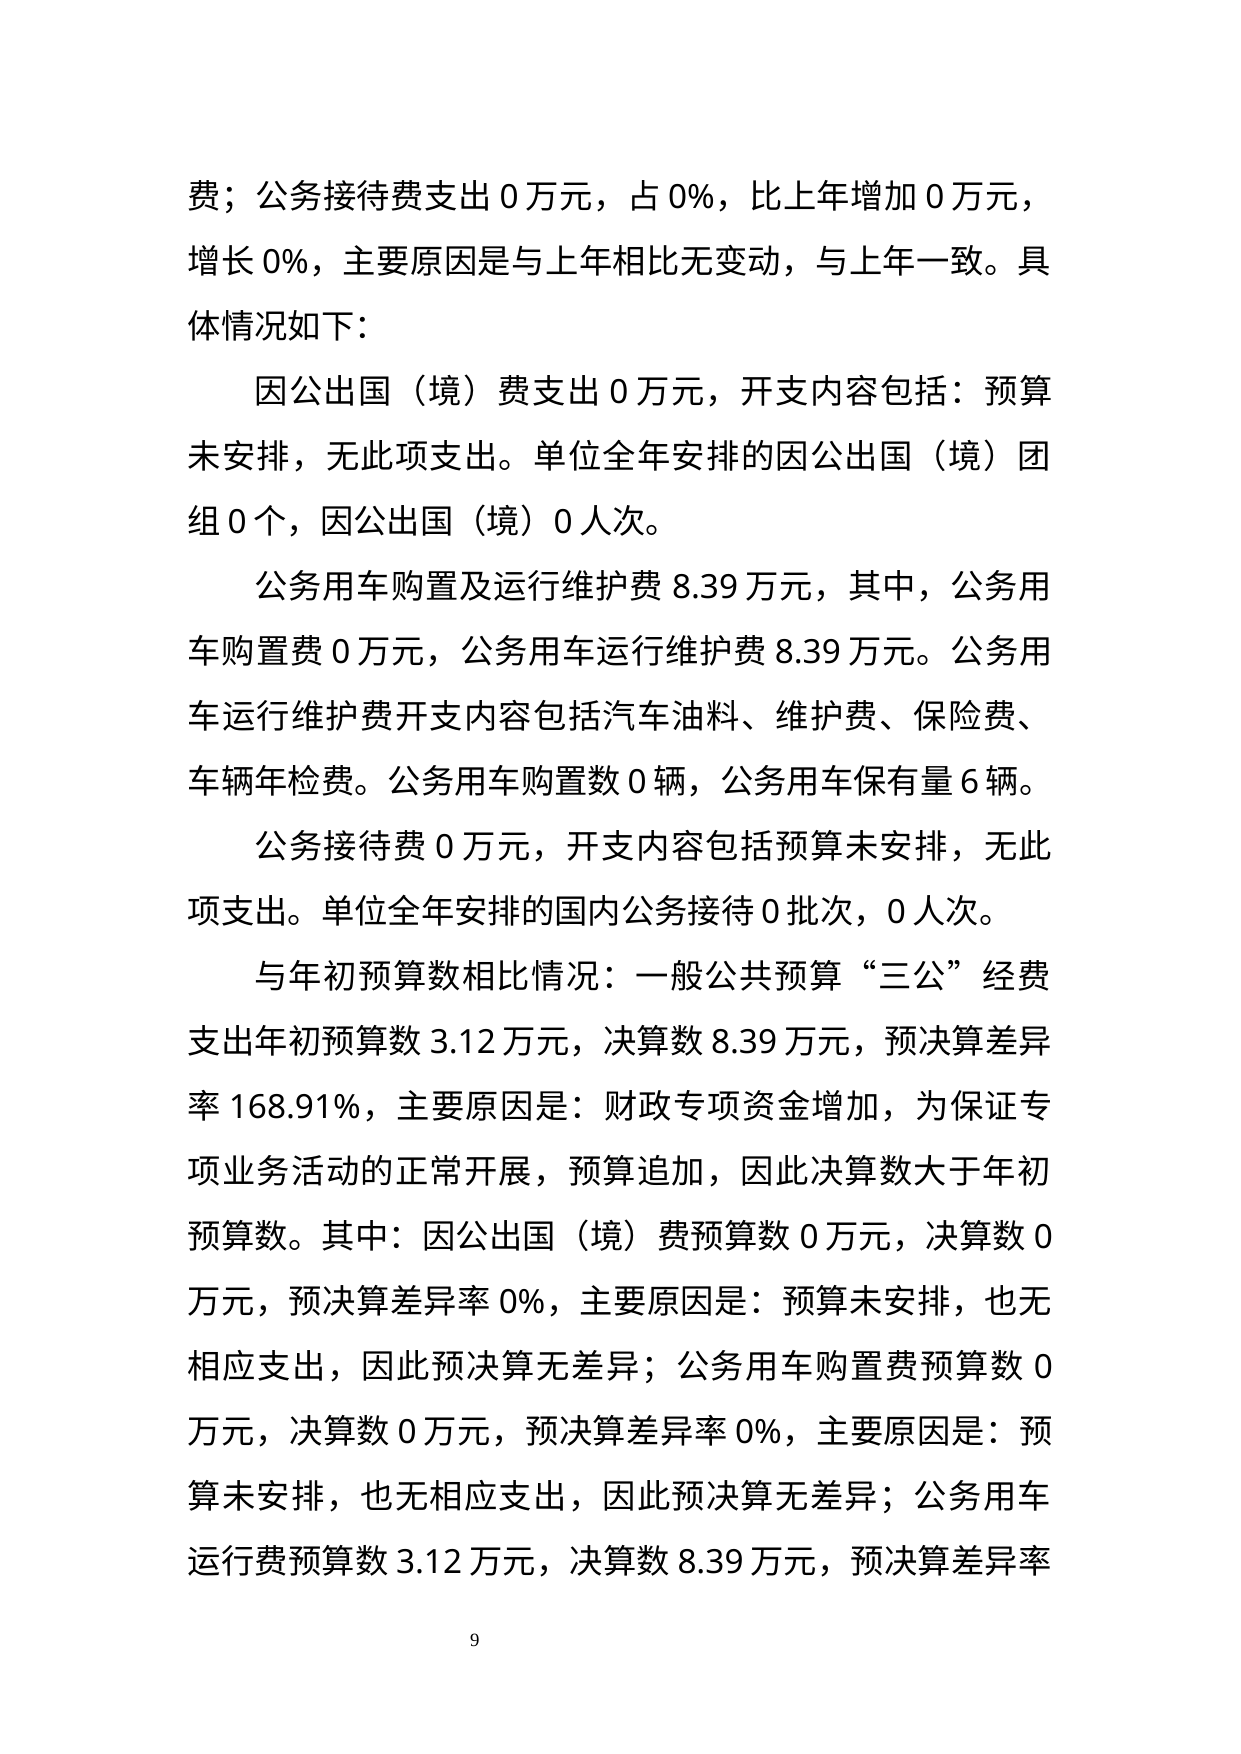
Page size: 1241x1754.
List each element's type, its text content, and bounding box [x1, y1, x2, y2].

text 公务用车购置及运行维护费8.39万元，其中，公务用车购置费0万元，公务用车运行维护费8.39万元。公务用车运行维护费开支内容包括汽车油料、维护费、保险费、车辆年检费。公务用车购置数0辆，公务用车保有量6辆。 [187, 552, 1053, 812]
text 公务接待费0万元，开支内容包括预算未安排，无此项支出。单位全年安排的国内公务接待0批次，0人次。 [187, 812, 1053, 942]
text 因公出国（境）费支出0万元，开支内容包括：预算未安排，无此项支出。单位全年安排的因公出国（境）团组0个，因公出国（境）0人次。 [187, 357, 1053, 552]
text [187, 162, 1053, 357]
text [187, 942, 1053, 1592]
